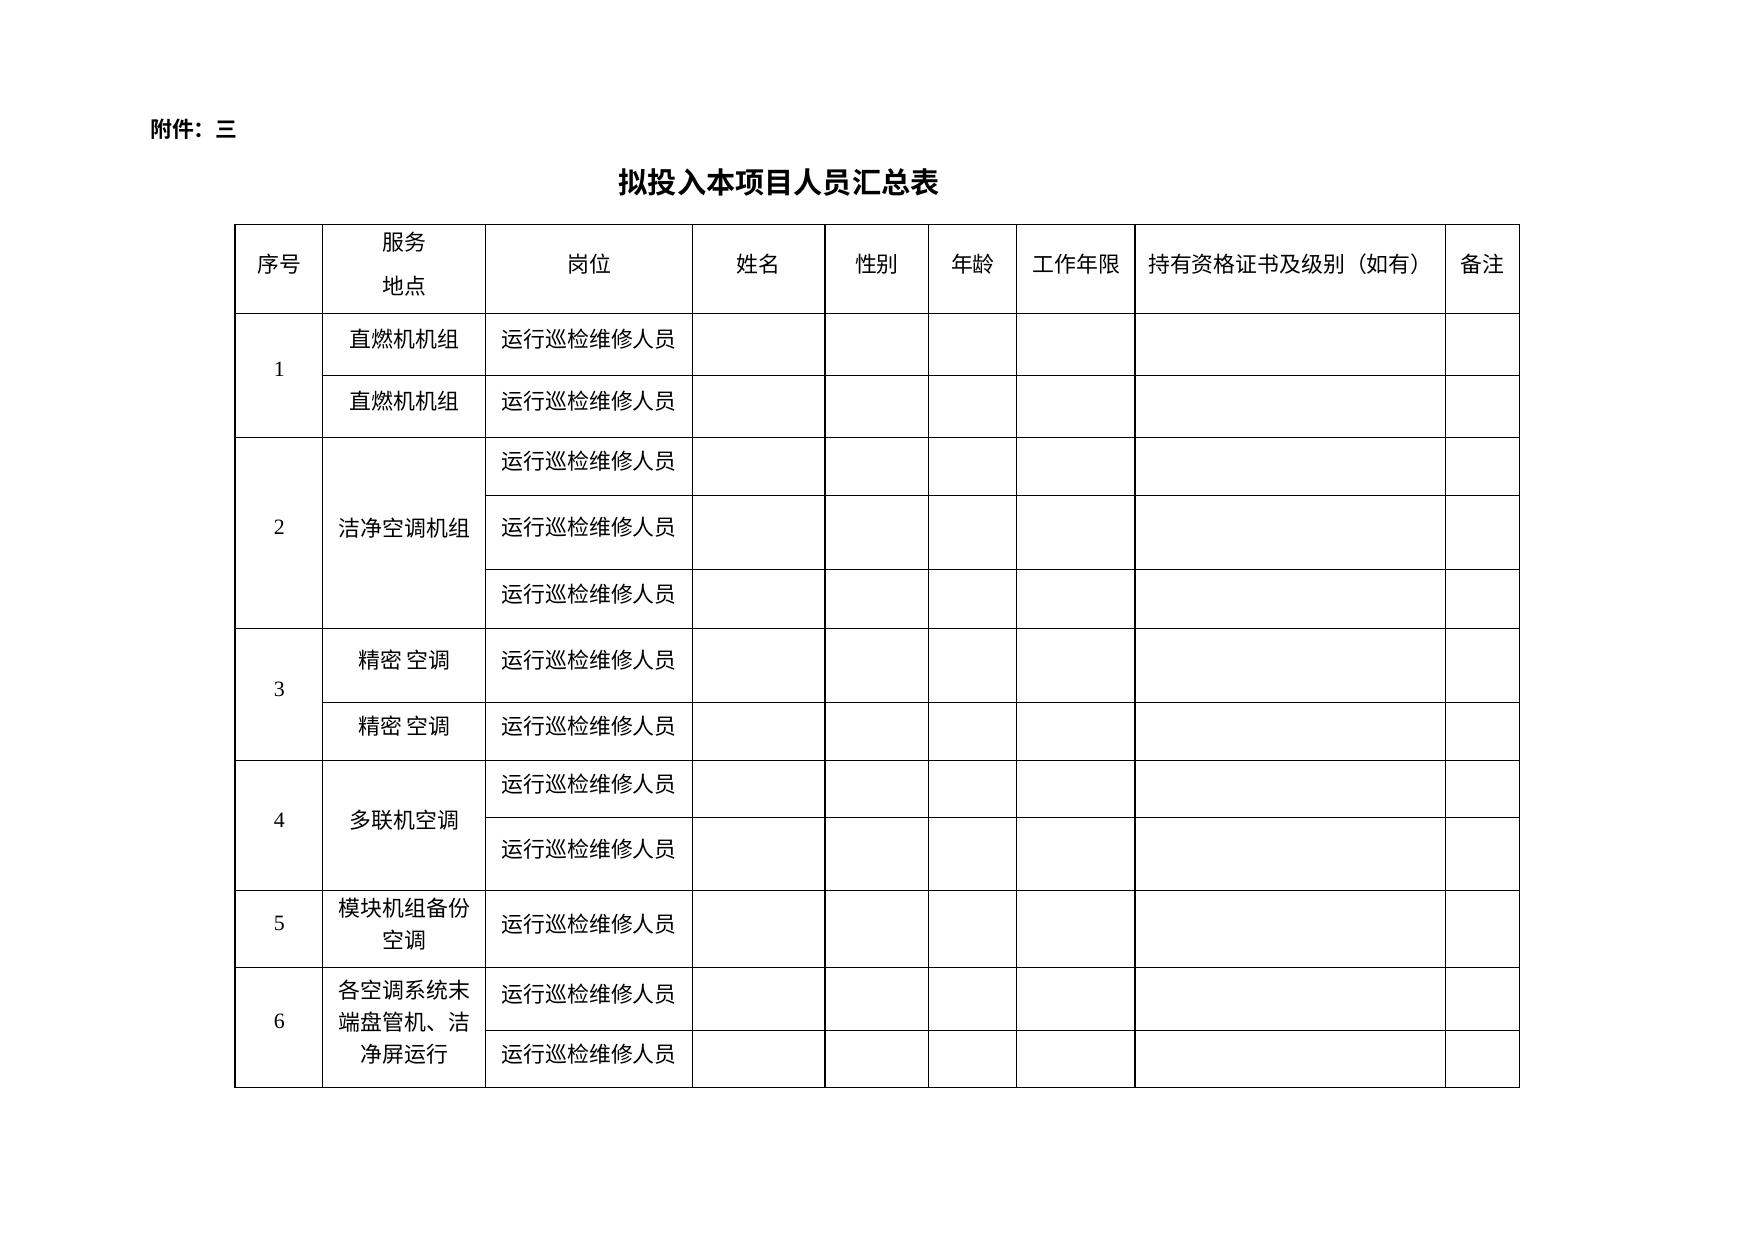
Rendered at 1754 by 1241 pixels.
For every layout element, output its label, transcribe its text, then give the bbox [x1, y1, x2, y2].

table_cell [1017, 968, 1134, 1030]
table_cell [929, 1031, 1016, 1087]
table_cell 运行巡检维修人员 [486, 496, 692, 569]
table_cell 5 [236, 891, 322, 967]
table_cell [1017, 703, 1134, 760]
table_cell [1136, 891, 1445, 967]
table_cell 运行巡检维修人员 [486, 438, 692, 495]
table_cell 运行巡检维修人员 [486, 629, 692, 702]
table_cell [1136, 703, 1445, 760]
table_cell [693, 891, 824, 967]
table_cell [1136, 496, 1445, 569]
table_cell 直燃机机组 [323, 314, 485, 375]
table_cell [929, 891, 1016, 967]
table_cell [1017, 818, 1134, 890]
table_cell 运行巡检维修人员 [486, 1031, 692, 1087]
table_cell [1017, 761, 1134, 817]
table_cell [1446, 314, 1519, 375]
table_header 岗位 [486, 225, 692, 313]
table_cell [929, 570, 1016, 628]
table_cell [693, 1031, 824, 1087]
text 附件：三 [150, 112, 1604, 144]
table_cell 6 [236, 968, 322, 1087]
table_cell 运行巡检维修人员 [486, 891, 692, 967]
table_header 年龄 [929, 225, 1016, 313]
table_cell [1017, 1031, 1134, 1087]
table_cell 运行巡检维修人员 [486, 570, 692, 628]
table_cell [826, 703, 928, 760]
table_header 序号 [236, 225, 322, 313]
table_cell 2 [236, 438, 322, 628]
table_cell [693, 703, 824, 760]
table_cell [1017, 629, 1134, 702]
table_cell 精密 空调 [323, 629, 485, 702]
table_header 工作年限 [1017, 225, 1134, 313]
table_header 服务 地点 [323, 225, 485, 313]
table_cell 运行巡检维修人员 [486, 314, 692, 375]
table_cell [826, 1031, 928, 1087]
table_cell [693, 818, 824, 890]
table_cell [826, 314, 928, 375]
table_cell [826, 891, 928, 967]
table_cell [929, 761, 1016, 817]
table_cell 4 [236, 761, 322, 890]
table_cell [826, 496, 928, 569]
table_cell 运行巡检维修人员 [486, 761, 692, 817]
table_cell [1017, 891, 1134, 967]
table_cell [1446, 818, 1519, 890]
table_cell [1446, 376, 1519, 437]
table_cell [1446, 761, 1519, 817]
table_cell [929, 629, 1016, 702]
table_cell [1136, 314, 1445, 375]
table_cell [1017, 496, 1134, 569]
table_cell [1017, 570, 1134, 628]
table_cell [1136, 629, 1445, 702]
table_header 持有资格证书及级别（如有） [1136, 225, 1445, 313]
table_cell [1136, 818, 1445, 890]
table_cell [1446, 629, 1519, 702]
table_cell [826, 376, 928, 437]
table_cell [693, 496, 824, 569]
table_cell 洁净空调机组 [323, 438, 485, 628]
table_cell [693, 376, 824, 437]
table_cell [1446, 570, 1519, 628]
table_cell [1136, 1031, 1445, 1087]
table_header 性别 [826, 225, 928, 313]
table_cell [929, 376, 1016, 437]
table_cell [1446, 968, 1519, 1030]
table_cell [1136, 570, 1445, 628]
table_cell [1136, 968, 1445, 1030]
table_cell [1446, 891, 1519, 967]
table_cell [693, 629, 824, 702]
table_cell [929, 968, 1016, 1030]
table_cell [929, 314, 1016, 375]
table_cell [826, 968, 928, 1030]
table_cell [929, 818, 1016, 890]
table_cell 3 [236, 629, 322, 760]
table_cell 运行巡检维修人员 [486, 818, 692, 890]
table_cell [693, 438, 824, 495]
table_cell [1017, 314, 1134, 375]
table_cell [826, 761, 928, 817]
table_cell [693, 968, 824, 1030]
table_cell [929, 703, 1016, 760]
table_cell [1446, 703, 1519, 760]
table_cell [826, 438, 928, 495]
table_cell [1017, 438, 1134, 495]
table_header 姓名 [693, 225, 824, 313]
table_cell [693, 314, 824, 375]
table_cell [929, 438, 1016, 495]
table_cell 多联机空调 [323, 761, 485, 890]
table_cell 精密 空调 [323, 703, 485, 760]
table_cell 运行巡检维修人员 [486, 703, 692, 760]
table_cell 各空调系统末端盘管机、洁净屏运行 [323, 968, 485, 1087]
table_cell 直燃机机组 [323, 376, 485, 437]
table_cell [693, 570, 824, 628]
table_cell [1446, 438, 1519, 495]
table_cell [1446, 1031, 1519, 1087]
table_cell [1136, 438, 1445, 495]
table_cell 运行巡检维修人员 [486, 968, 692, 1030]
table_cell [929, 496, 1016, 569]
table_cell [1136, 761, 1445, 817]
table_cell [826, 570, 928, 628]
table_cell [1446, 496, 1519, 569]
table_cell 1 [236, 314, 322, 437]
table_cell 运行巡检维修人员 [486, 376, 692, 437]
table_cell [826, 629, 928, 702]
table_header 备注 [1446, 225, 1519, 313]
table_cell [826, 818, 928, 890]
table_cell [693, 761, 824, 817]
table_cell 模块机组备份空调 [323, 891, 485, 967]
table_cell [1136, 376, 1445, 437]
text 拟投入本项目人员汇总表 [150, 160, 1604, 202]
table_cell [1017, 376, 1134, 437]
